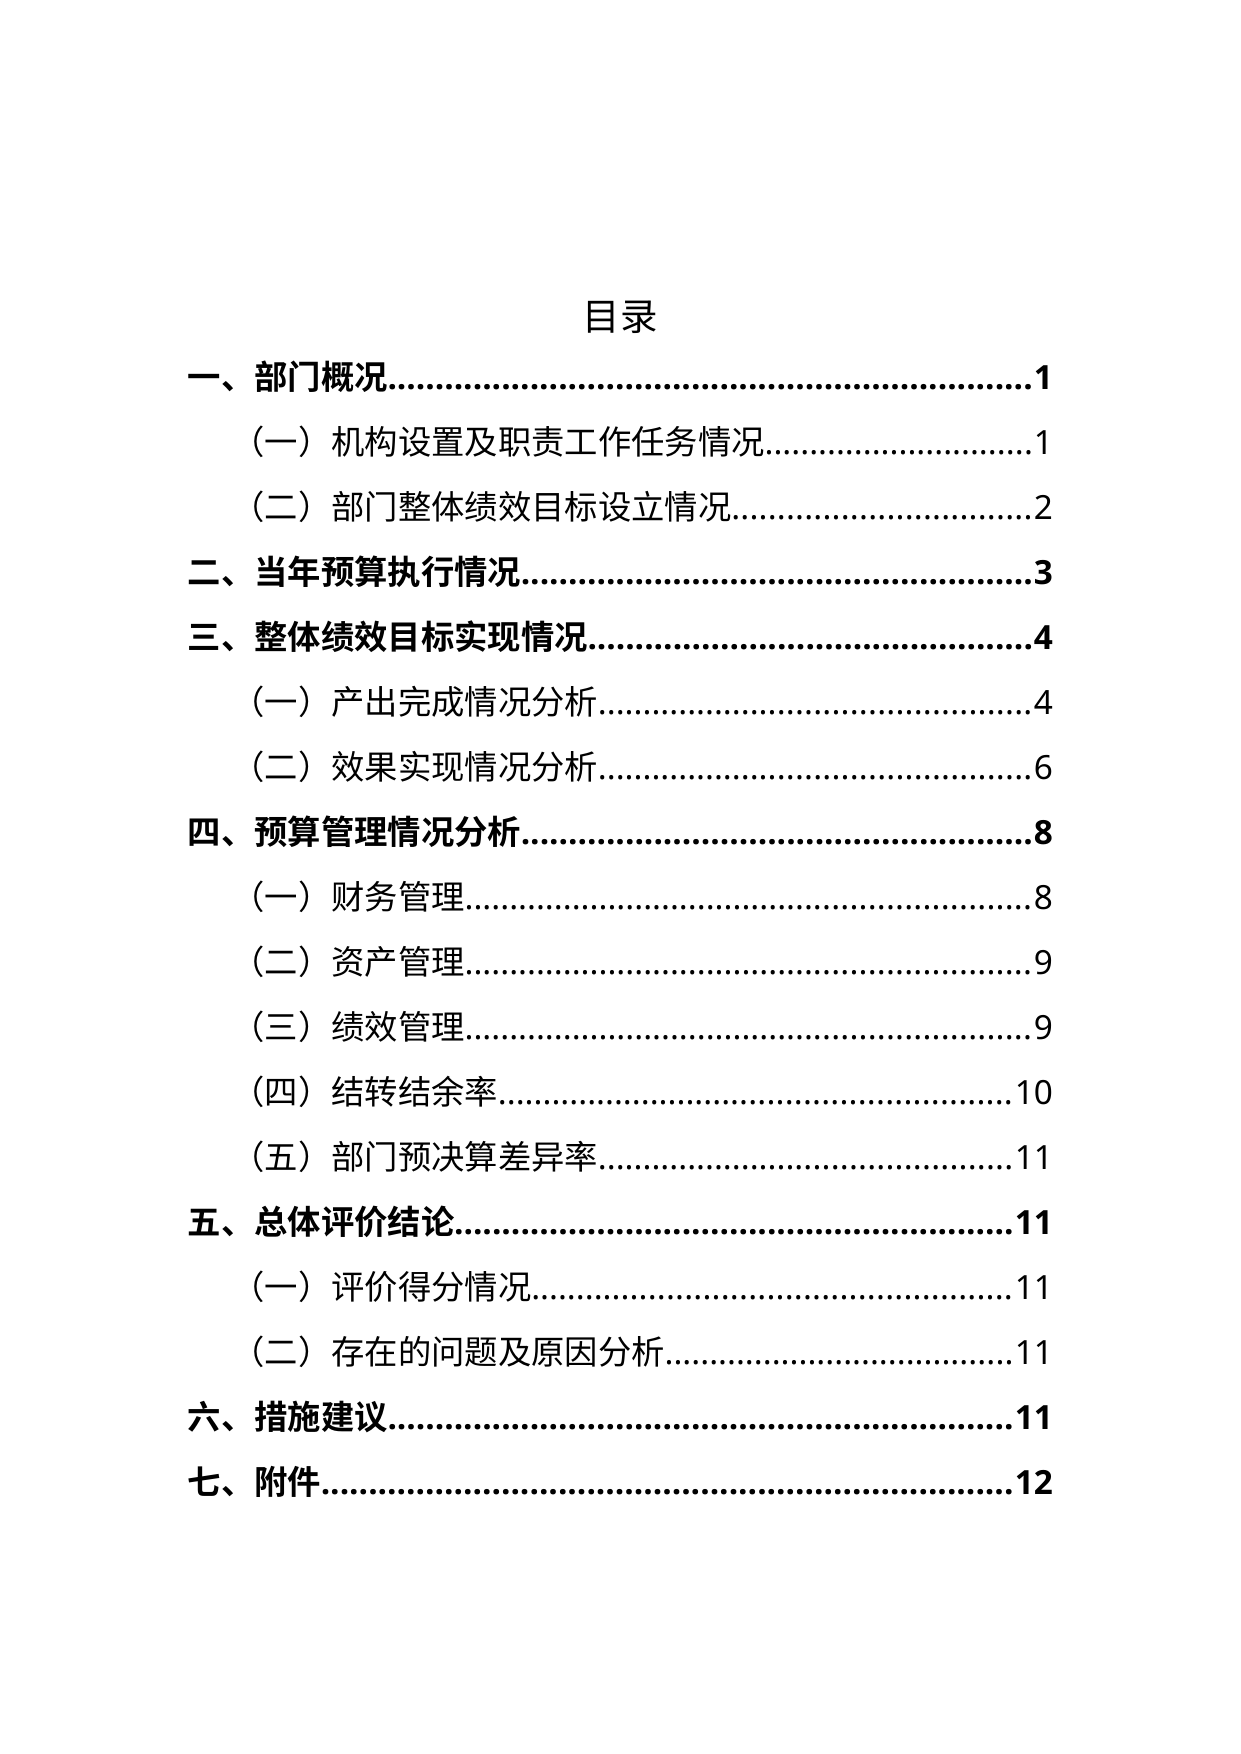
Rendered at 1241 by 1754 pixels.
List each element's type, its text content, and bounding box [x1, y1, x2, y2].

text 一、部门概况 1 [187, 342, 1053, 407]
text 四、预算管理情况分析 8 [187, 797, 1053, 862]
text （一）评价得分情况 11 [231, 1252, 1053, 1317]
text 三、整体绩效目标实现情况 4 [187, 602, 1053, 667]
text 二、当年预算执行情况 3 [187, 537, 1053, 602]
text （二）资产管理 9 [231, 927, 1053, 992]
text （一）财务管理 8 [231, 862, 1053, 927]
text （一）机构设置及职责工作任务情况 1 [231, 407, 1053, 472]
text （四）结转结余率 10 [231, 1057, 1053, 1122]
text 目录 [187, 280, 1053, 342]
text （三）绩效管理 9 [231, 992, 1053, 1057]
text （二）部门整体绩效目标设立情况 2 [231, 472, 1053, 537]
text （二）效果实现情况分析 6 [231, 732, 1053, 797]
text （二）存在的问题及原因分析 11 [231, 1317, 1053, 1382]
text （一）产出完成情况分析 4 [231, 667, 1053, 732]
text （五）部门预决算差异率 11 [231, 1122, 1053, 1187]
text 六、措施建议 11 [187, 1382, 1053, 1447]
text 五、总体评价结论 11 [187, 1187, 1053, 1252]
text 七、附件 12 [187, 1447, 1053, 1512]
